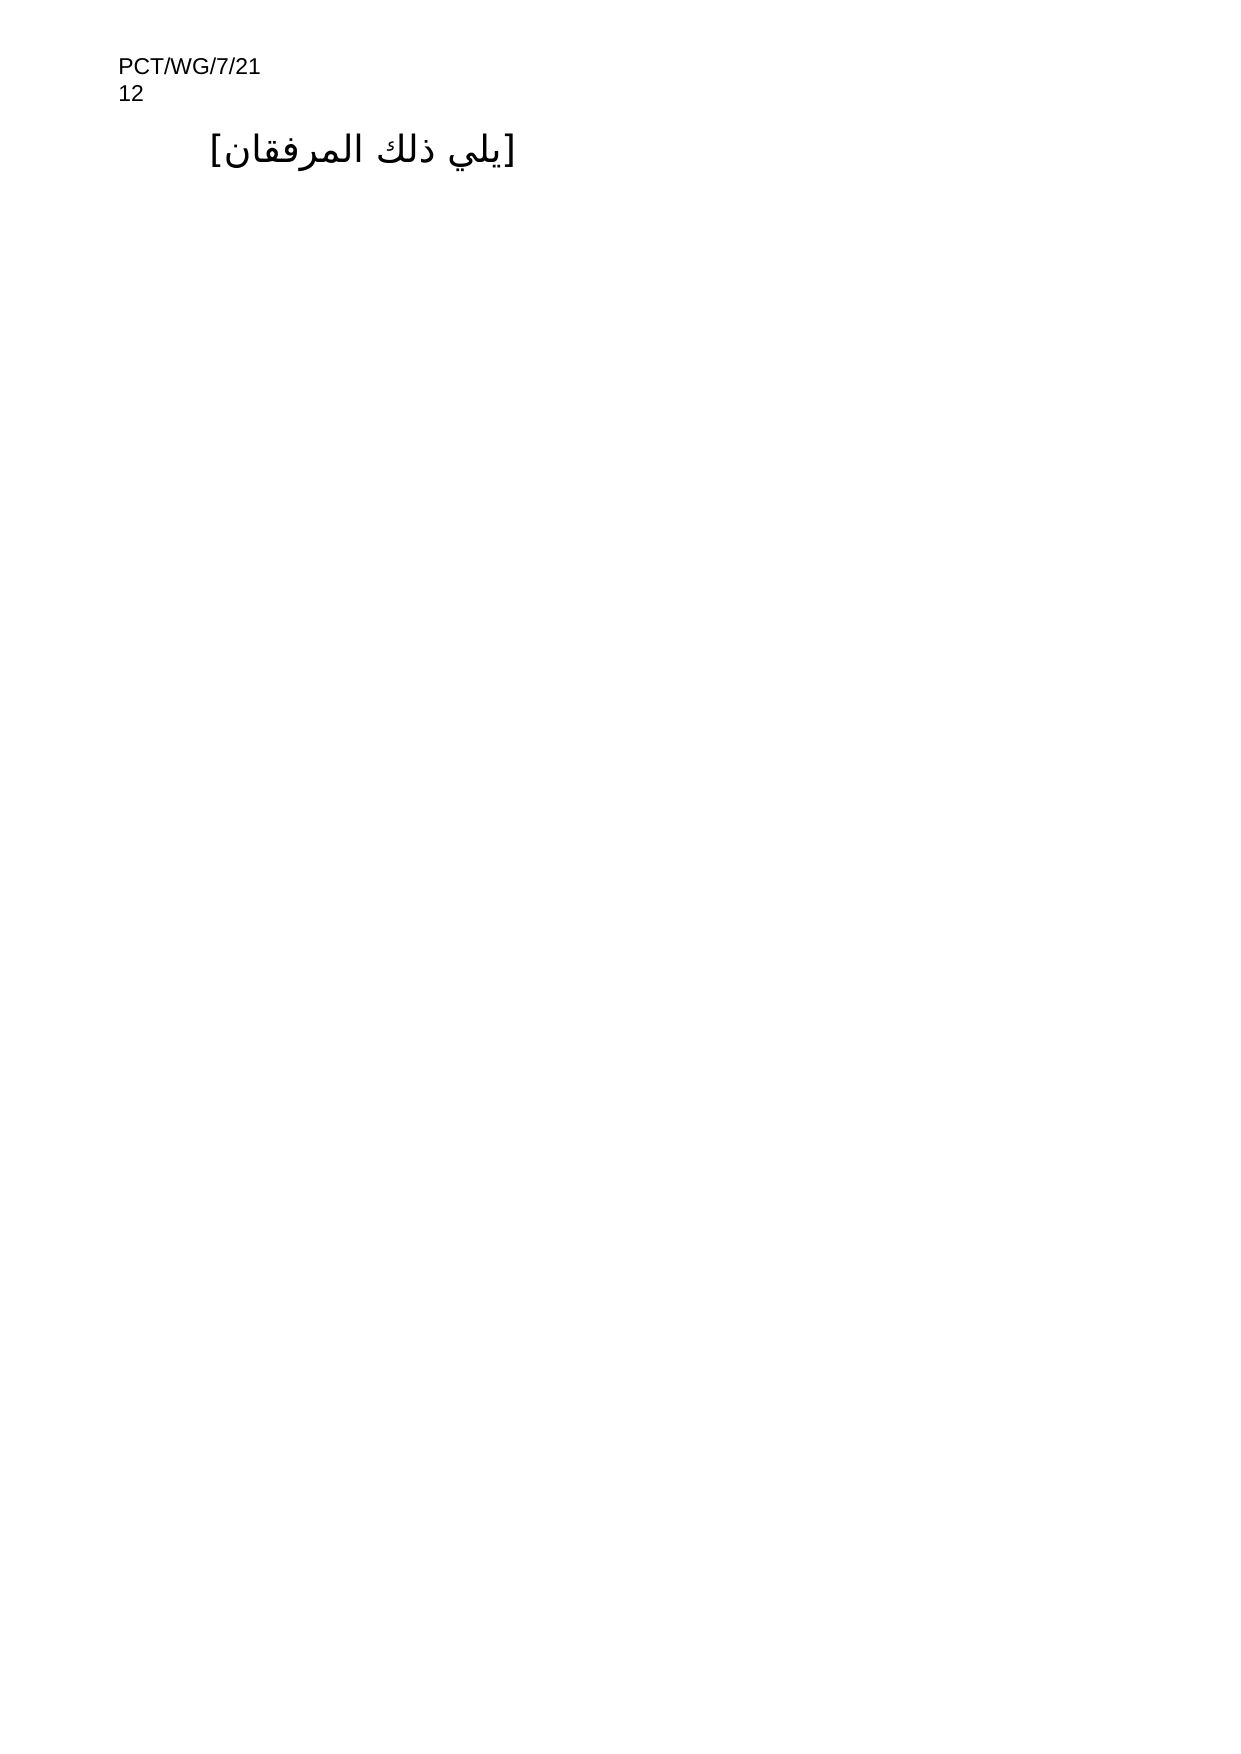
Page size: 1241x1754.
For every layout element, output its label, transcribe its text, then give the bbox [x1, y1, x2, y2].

list [يلي ذلك المرفقان] [118, 132, 516, 170]
